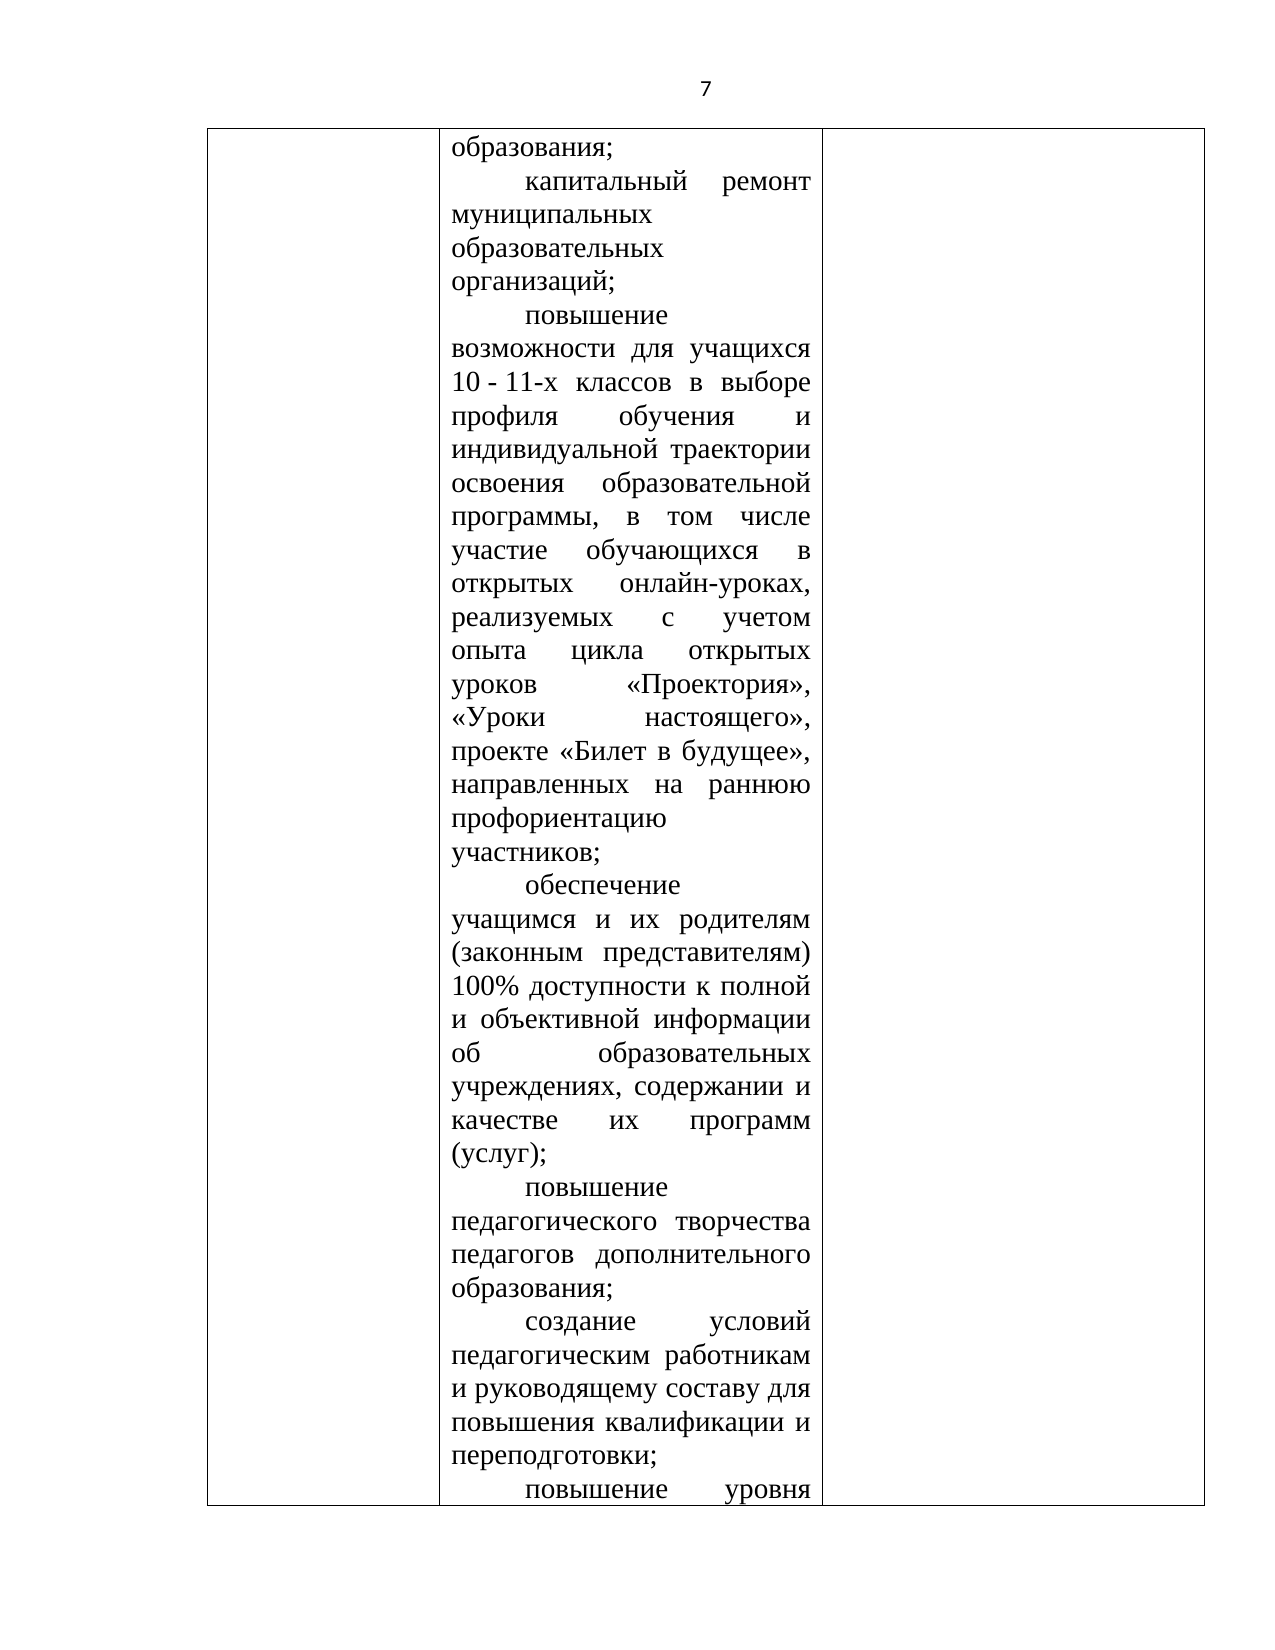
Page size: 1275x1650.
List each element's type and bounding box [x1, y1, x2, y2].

table_cell [208, 129, 439, 1504]
table_cell [440, 129, 822, 1504]
table_cell [823, 129, 1204, 1504]
